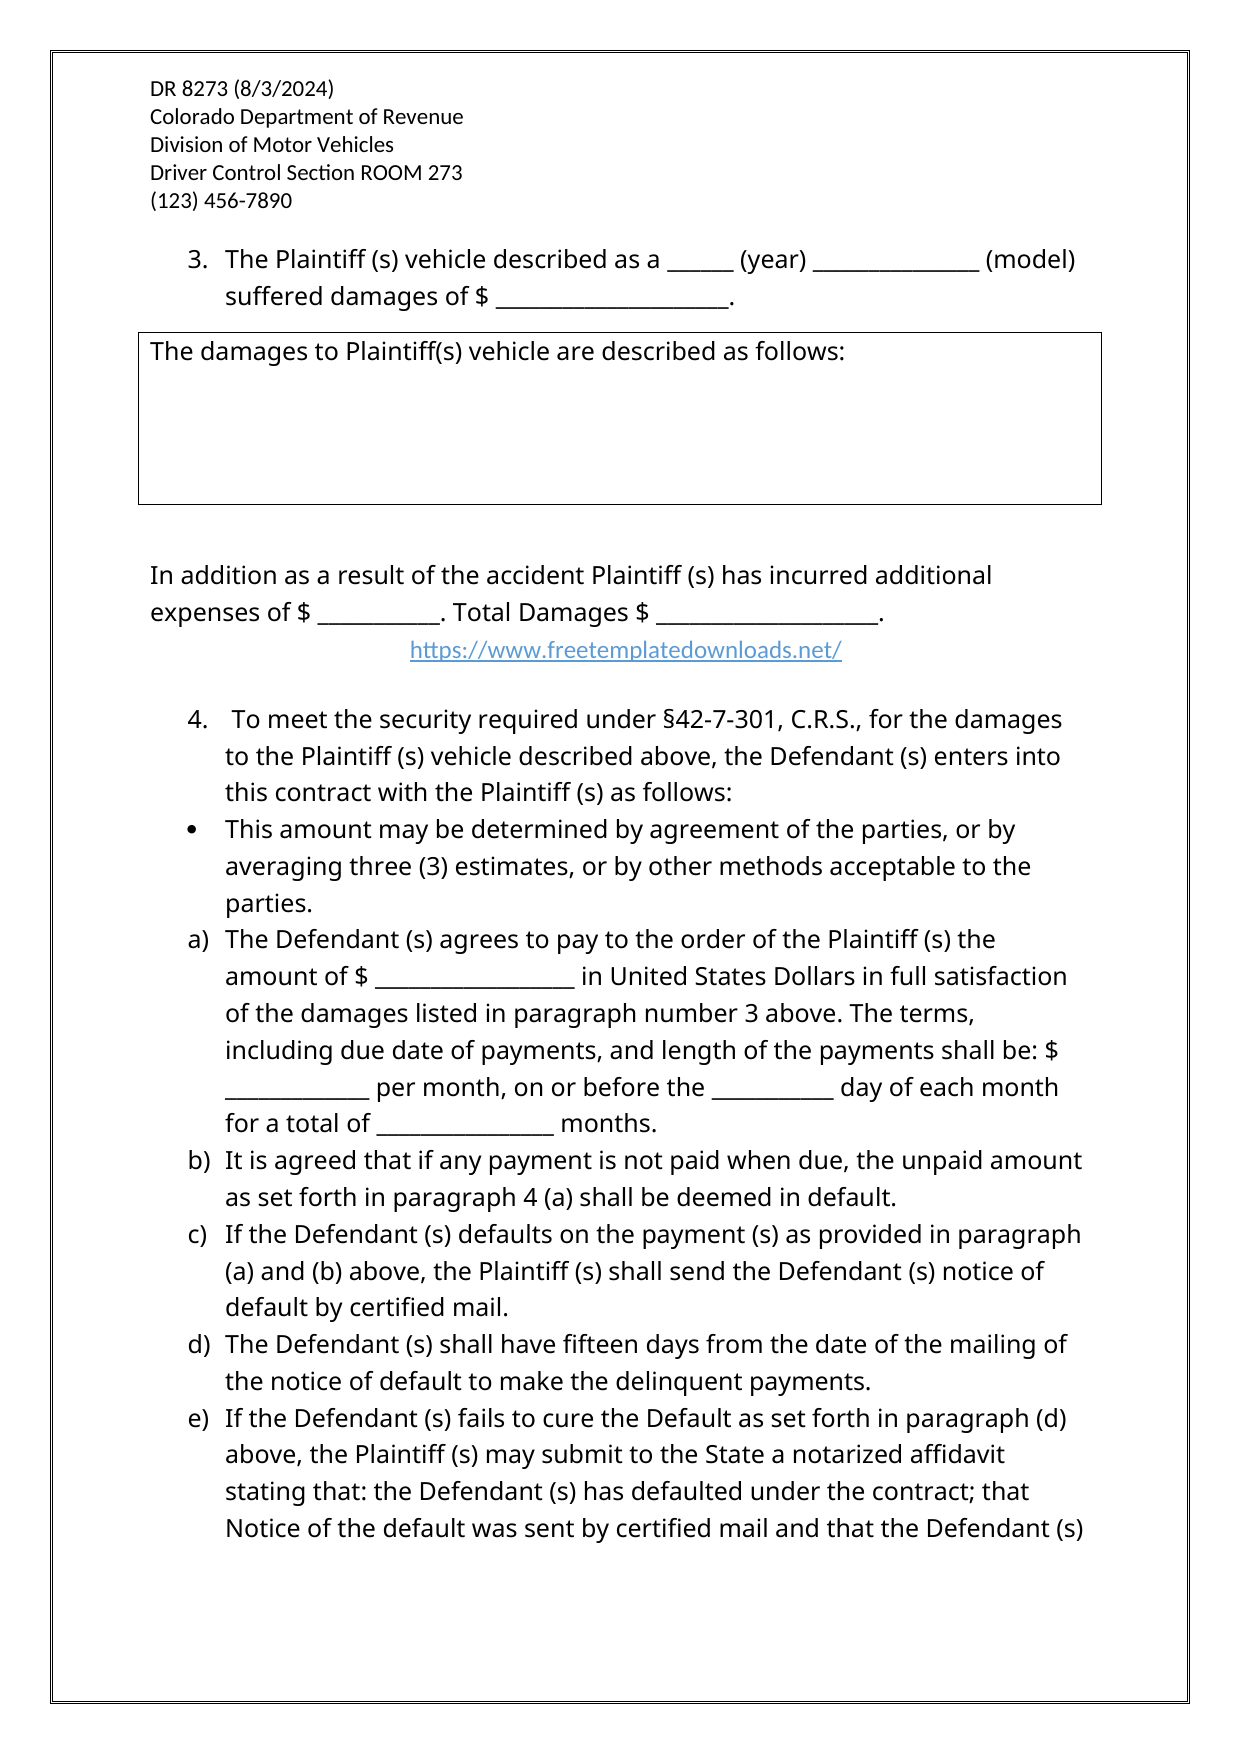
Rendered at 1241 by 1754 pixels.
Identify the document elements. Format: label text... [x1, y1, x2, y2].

text In addition as a result of the accident Plaintiff (s) has incurred additional expenses of $ ___________. Total Damages $ ____________________. [150, 558, 1090, 629]
list It is agreed that if any payment is not paid when due, the unpaid amount as set forth in paragraph 4 (a) shall be deemed in default. [187, 1143, 1090, 1214]
list If the Defendant (s) defaults on the payment (s) as provided in paragraph (a) and (b) above, the Plaintiff (s) shall send the Defendant (s) notice of default by certified mail. [187, 1216, 1090, 1324]
list The Plaintiff (s) vehicle described as a ______ (year) _______________ (model) suffered damages of $ _____________________. [187, 242, 1090, 313]
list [187, 1400, 1090, 1544]
list The Defendant (s) shall have fifteen days from the date of the mailing of the notice of default to make the delinquent payments. [187, 1327, 1090, 1397]
list To meet the security required under §42-7-301, C.R.S., for the damages to the Plaintiff (s) vehicle described above, the Defendant (s) enters into this contract with the Plaintiff (s) as follows: [187, 702, 1090, 809]
list This amount may be determined by agreement of the parties, or by averaging three (3) estimates, or by other methods acceptable to the parties. [187, 812, 1090, 919]
table_header The damages to Plaintiff(s) vehicle are described as follows: [139, 333, 1101, 503]
list The Defendant (s) agrees to pay to the order of the Plaintiff (s) the amount of $ __________________ in United States Dollars in full satisfaction of the damages listed in paragraph number 3 above. The terms, including due date of payments, and length of the payments shall be: $ _____________ per month, on or before the ___________ day of each month for a total of ________________ months. [187, 922, 1090, 1140]
